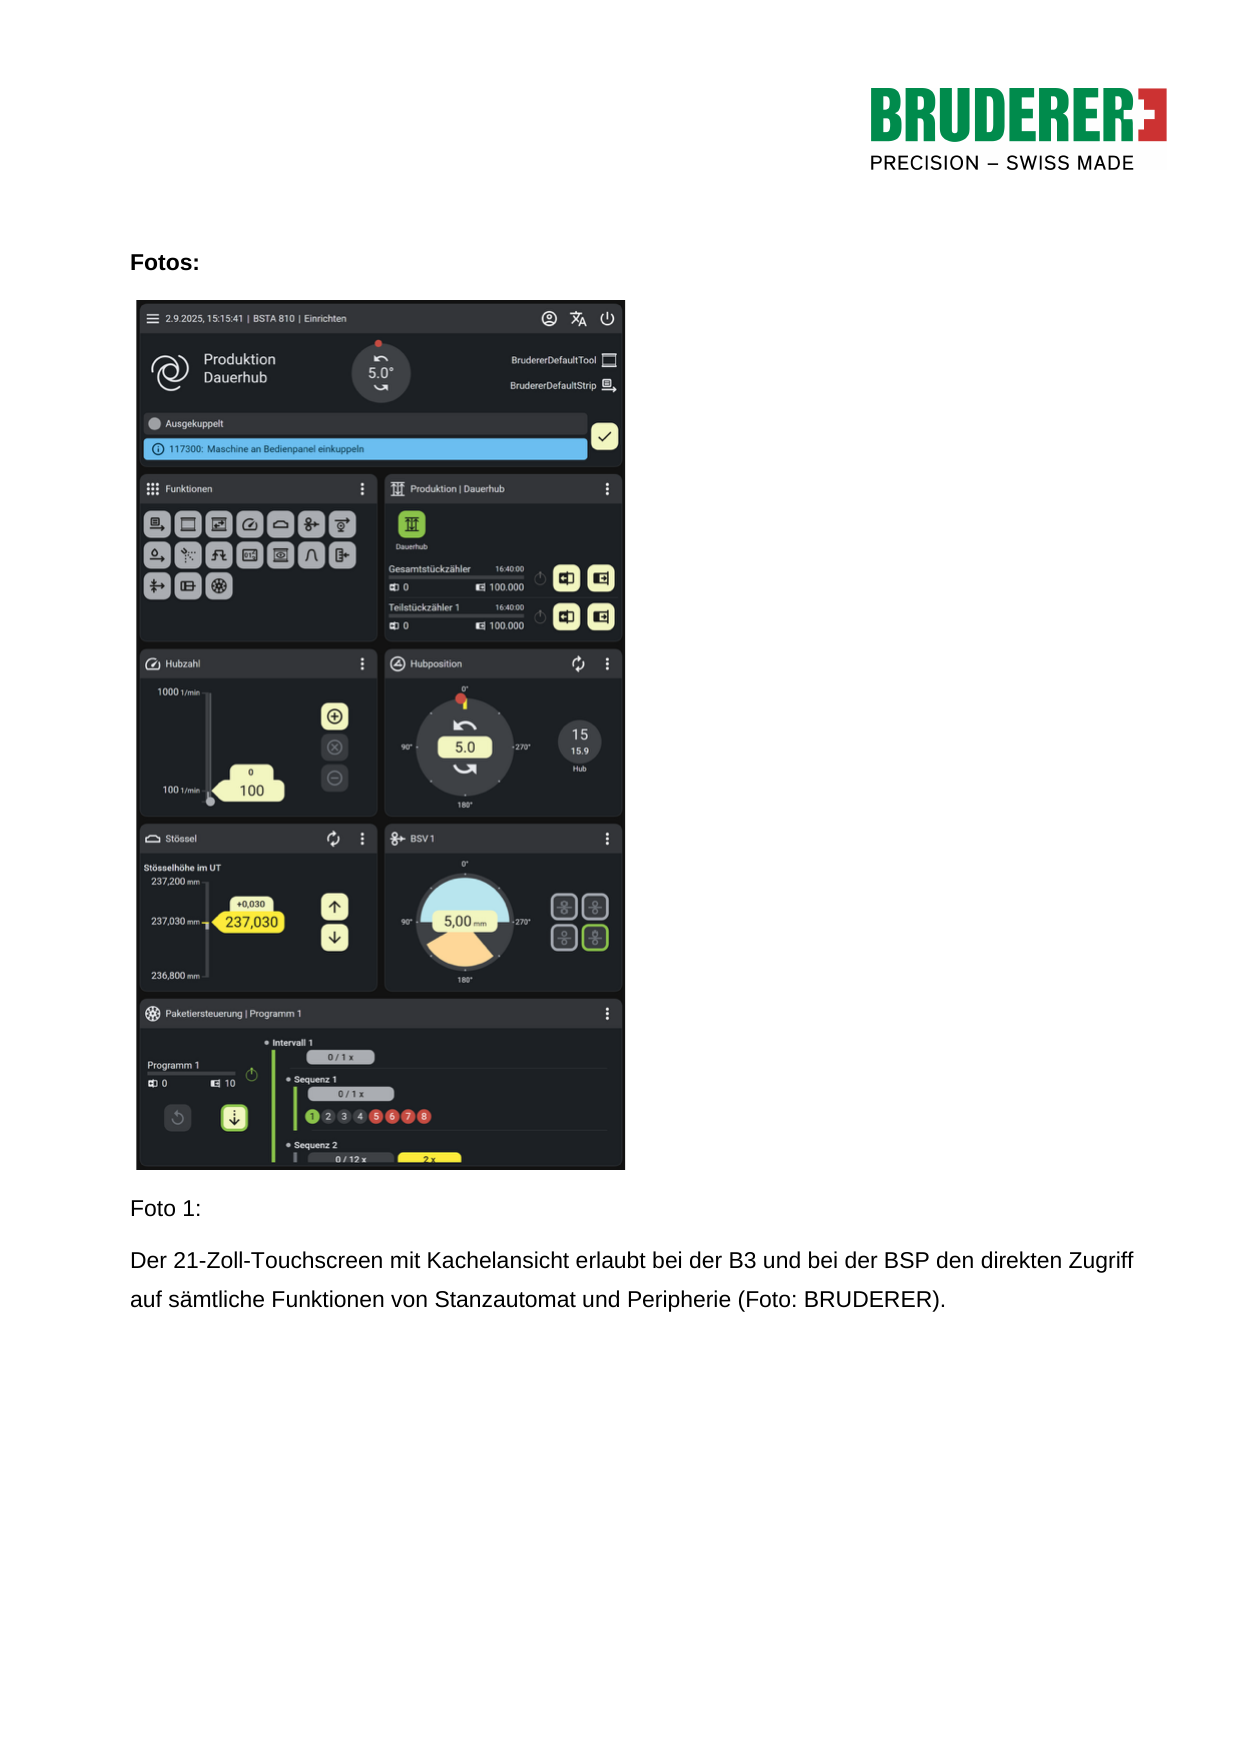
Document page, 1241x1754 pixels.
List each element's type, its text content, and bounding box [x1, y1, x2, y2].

text Fotos: [130, 249, 1167, 275]
picture [136, 300, 625, 1170]
text Der 21-Zoll-Touchscreen mit Kachelansicht erlaubt bei der B3 und bei der BSP den direkten Zugriff auf sämtliche Funktionen von Stanzautomat und Peripherie (Foto: BRUDERER). [130, 1247, 1167, 1313]
picture [871, 88, 1167, 170]
text Foto 1: [130, 1195, 1167, 1221]
